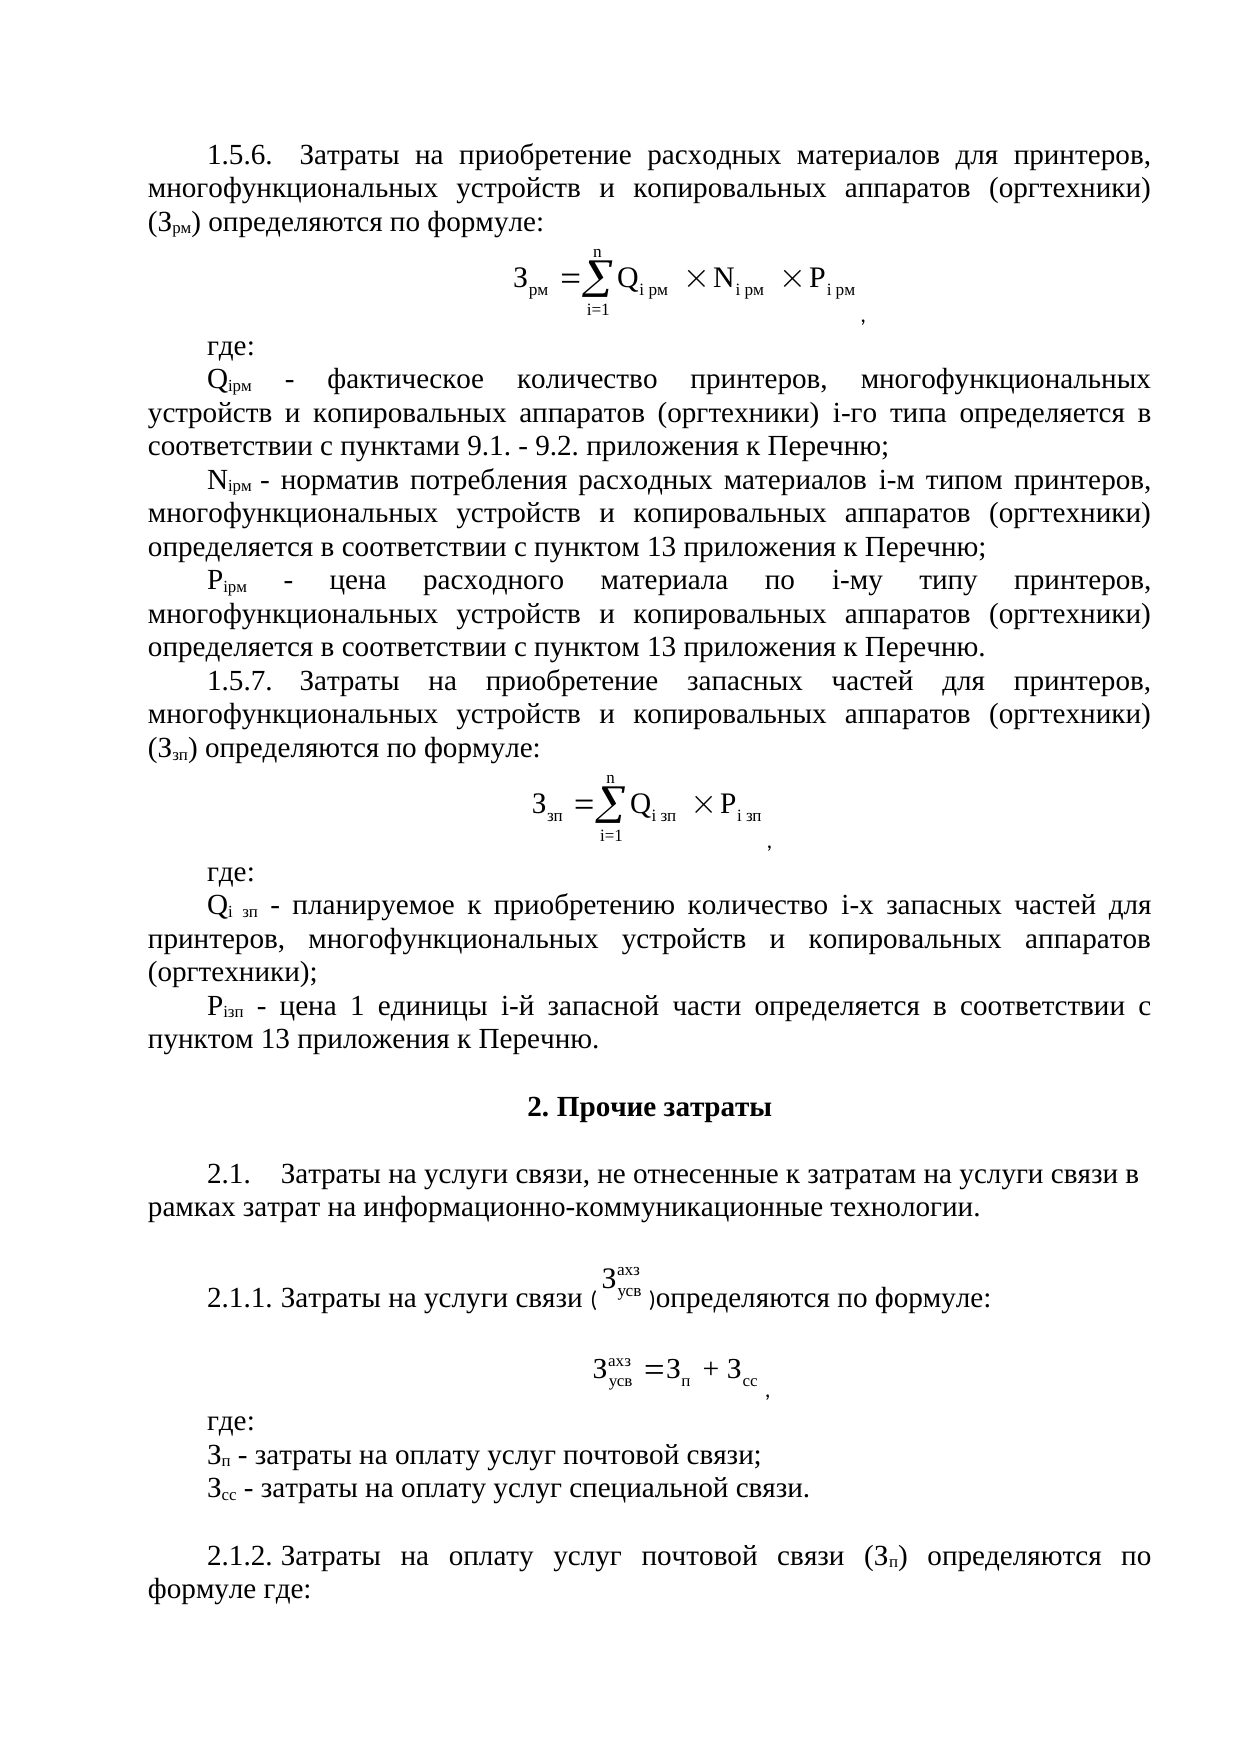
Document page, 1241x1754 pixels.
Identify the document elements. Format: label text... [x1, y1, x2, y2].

text Niрм - норматив потребления расходных материалов i-м типом принтеров, многофункциональных устройств и копировальных аппаратов (оргтехники) определяется в соответствии с пунктом 13 приложения к Перечню; [148, 462, 1152, 562]
list , [223, 238, 1152, 328]
text Qi зп - планируемое к приобретению количество i-x запасных частей для принтеров, многофункциональных устройств и копировальных аппаратов (оргтехники); [148, 887, 1152, 988]
list Затраты на услуги связи, не отнесенные к затратам на услуги связи в рамках затрат на информационно-коммуникационные технологии. [148, 1156, 1152, 1223]
text где: [148, 328, 1152, 361]
list Затраты на услуги связи ()определяются по формуле: [148, 1256, 1152, 1314]
text , [148, 764, 1152, 854]
text Зп - затраты на оплату услуг почтовой связи; [148, 1437, 1152, 1471]
list Затраты на приобретение расходных материалов для принтеров, многофункциональных устройств и копировальных аппаратов (оргтехники) (Зрм) определяются по формуле: [148, 137, 1152, 238]
text , [148, 1348, 1152, 1403]
list Прочие затраты [148, 1089, 1152, 1122]
text где: [148, 1403, 1152, 1437]
text Piрм - цена расходного материала по i-му типу принтеров, многофункциональных устройств и копировальных аппаратов (оргтехники) определяется в соответствии с пунктом 13 приложения к Перечню. [148, 562, 1152, 663]
list Затраты на оплату услуг почтовой связи (Зп) определяются по формуле где: [148, 1538, 1152, 1605]
text Рiзп - цена 1 единицы i-й запасной части определяется в соответствии с пунктом 13 приложения к Перечню. [148, 988, 1152, 1055]
list Затраты на приобретение запасных частей для принтеров, многофункциональных устройств и копировальных аппаратов (оргтехники) (Ззп) определяются по формуле: [148, 663, 1152, 764]
text Qiрм - фактическое количество принтеров, многофункциональных устройств и копировальных аппаратов (оргтехники) i-гo типа определяется в соответствии с пунктами 9.1. - 9.2. приложения к Перечню; [148, 361, 1152, 462]
text Зсс - затраты на оплату услуг специальной связи. [148, 1471, 1152, 1504]
text где: [148, 854, 1152, 887]
